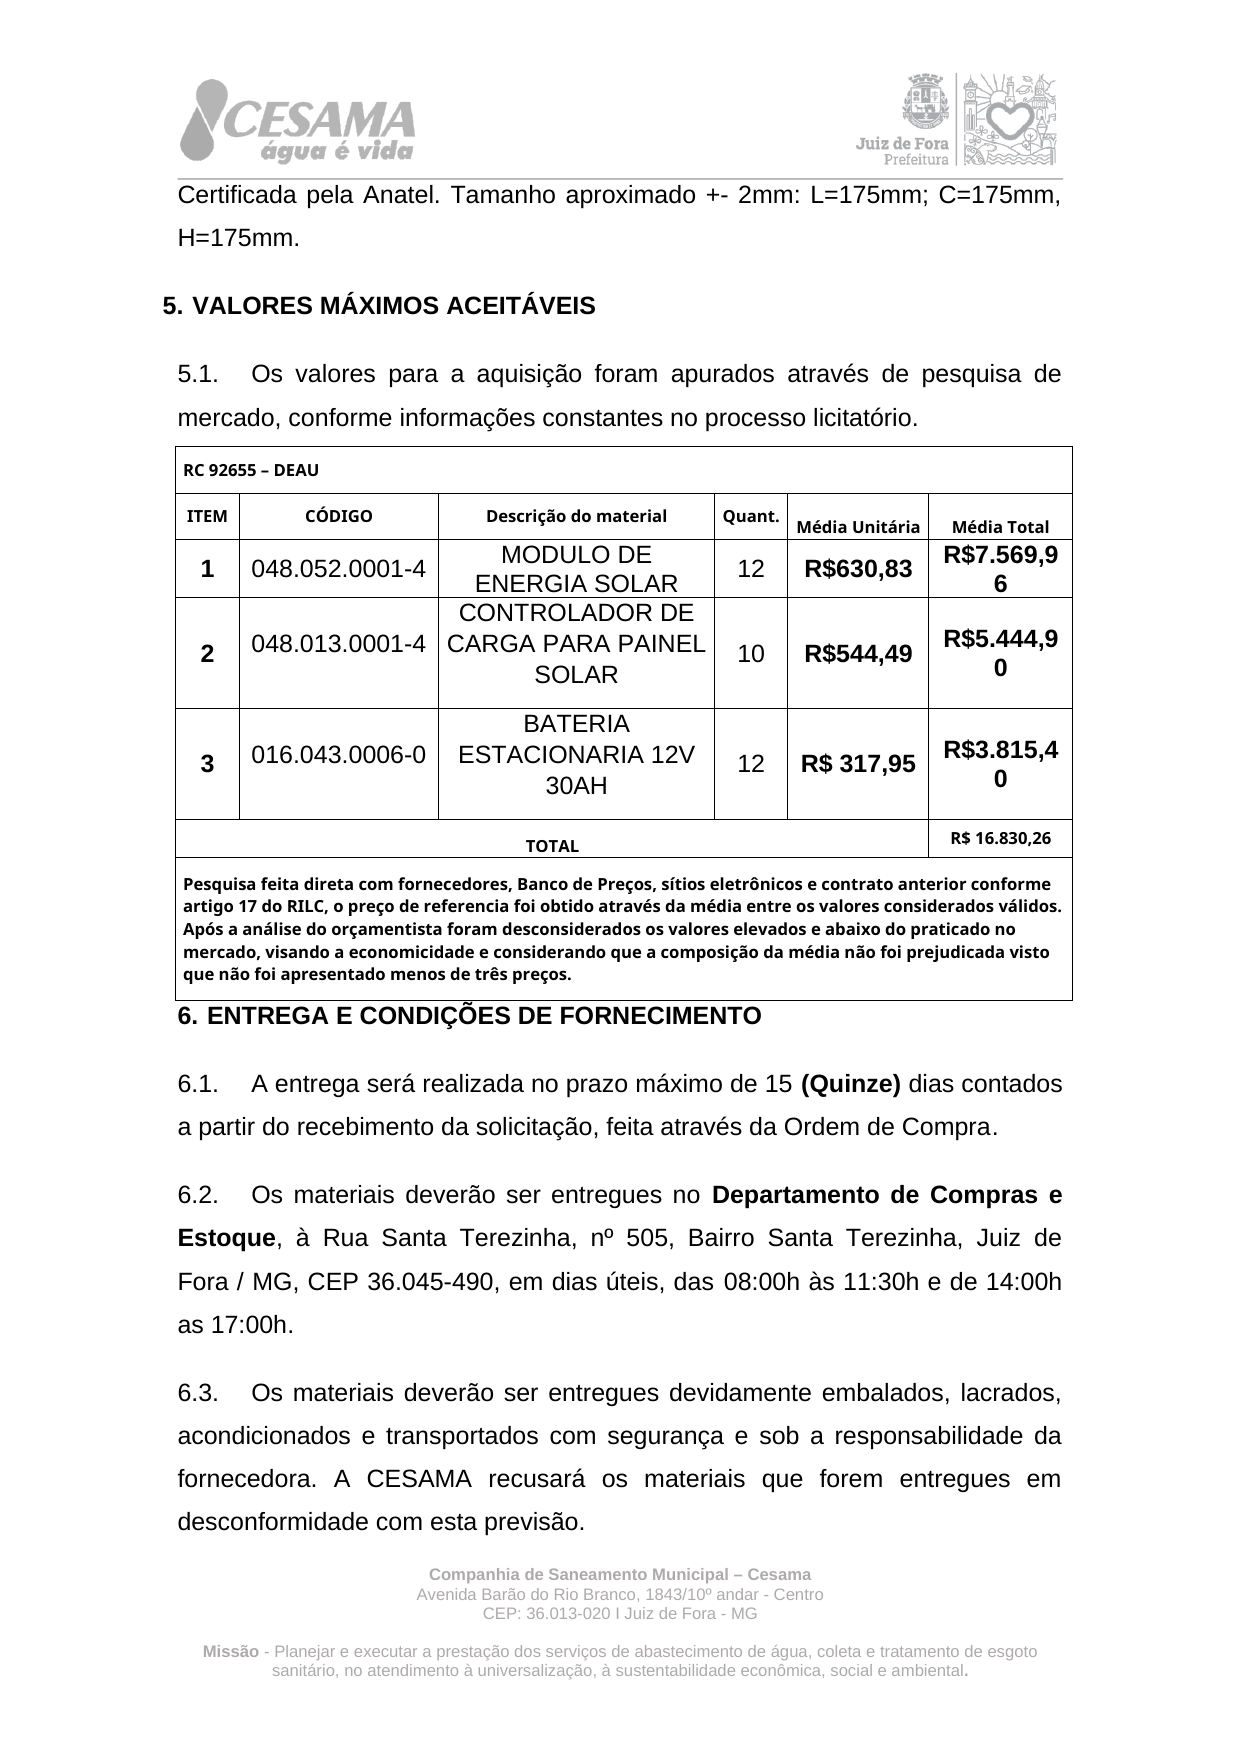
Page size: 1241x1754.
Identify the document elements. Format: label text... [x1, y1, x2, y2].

table_cell Média Total [929, 494, 1072, 539]
table_cell R$630,83 [788, 540, 928, 597]
table_cell ITEM [176, 494, 239, 539]
table_cell 016.043.0006-0 [240, 709, 438, 818]
table_cell BATERIA ESTACIONARIA 12V 30AH [439, 709, 714, 818]
list ENTREGA E CONDIÇÕES DE FORNECIMENTO [177, 1001, 1063, 1030]
table_cell 12 [715, 540, 787, 597]
table_cell Pesquisa feita direta com fornecedores, Banco de Preços, sítios eletrônicos e contrato anterior conforme artigo 17 do RILC, o preço de referencia foi obtido através da média entre os valores considerados válidos. Após a análise do orçamentista foram desconsiderados os valores elevados e abaixo do praticado no mercado, visando a economicidade e considerando que a composição da média não foi prejudicada visto que não foi apresentado menos de três preços. [176, 858, 1072, 1000]
table_cell R$ 317,95 [788, 709, 928, 818]
list Os materiais deverão ser entregues devidamente embalados, lacrados, acondicionados e transportados com segurança e sob a responsabilidade da fornecedora. A CESAMA recusará os materiais que forem entregues em desconformidade com esta previsão. [177, 1378, 1063, 1536]
list Os valores para a aquisição foram apurados através de pesquisa de mercado, conforme informações constantes no processo licitatório. [177, 359, 1063, 431]
list A entrega será realizada no prazo máximo de 15 (Quinze) dias contados a partir do recebimento da solicitação, feita através da Ordem de Compra. [177, 1069, 1063, 1141]
table_cell R$3.815,40 [929, 709, 1072, 818]
table_cell 1 [176, 540, 239, 597]
table_cell MODULO DE ENERGIA SOLAR [439, 540, 714, 597]
list Os materiais deverão ser entregues no Departamento de Compras e Estoque, à Rua Santa Terezinha, nº 505, Bairro Santa Terezinha, Juiz de Fora / MG, CEP 36.045-490, em dias úteis, das 08:00h às 11:30h e de 14:00h as 17:00h. [177, 1180, 1063, 1338]
table_cell 2 [176, 598, 239, 708]
table_cell R$7.569,96 [929, 540, 1072, 597]
table_cell 12 [715, 709, 787, 818]
table_cell R$ 16.830,26 [929, 820, 1072, 857]
picture [177, 73, 1064, 180]
table_cell CONTROLADOR DE CARGA PARA PAINEL SOLAR [439, 598, 714, 708]
table_cell 048.052.0001-4 [240, 540, 438, 597]
table_cell Quant. [715, 494, 787, 539]
table_cell R$5.444,90 [929, 598, 1072, 708]
table_cell 048.013.0001-4 [240, 598, 438, 708]
table_cell CÓDIGO [240, 494, 438, 539]
list VALORES MÁXIMOS ACEITÁVEIS [162, 291, 1063, 320]
table_cell Média Unitária [788, 494, 928, 539]
table_cell 3 [176, 709, 239, 818]
table_cell R$544,49 [788, 598, 928, 708]
table_cell TOTAL [176, 820, 928, 857]
table_cell 10 [715, 598, 787, 708]
table_header RC 92655 – DEAU [176, 447, 1072, 493]
table_cell Descrição do material [439, 494, 714, 539]
